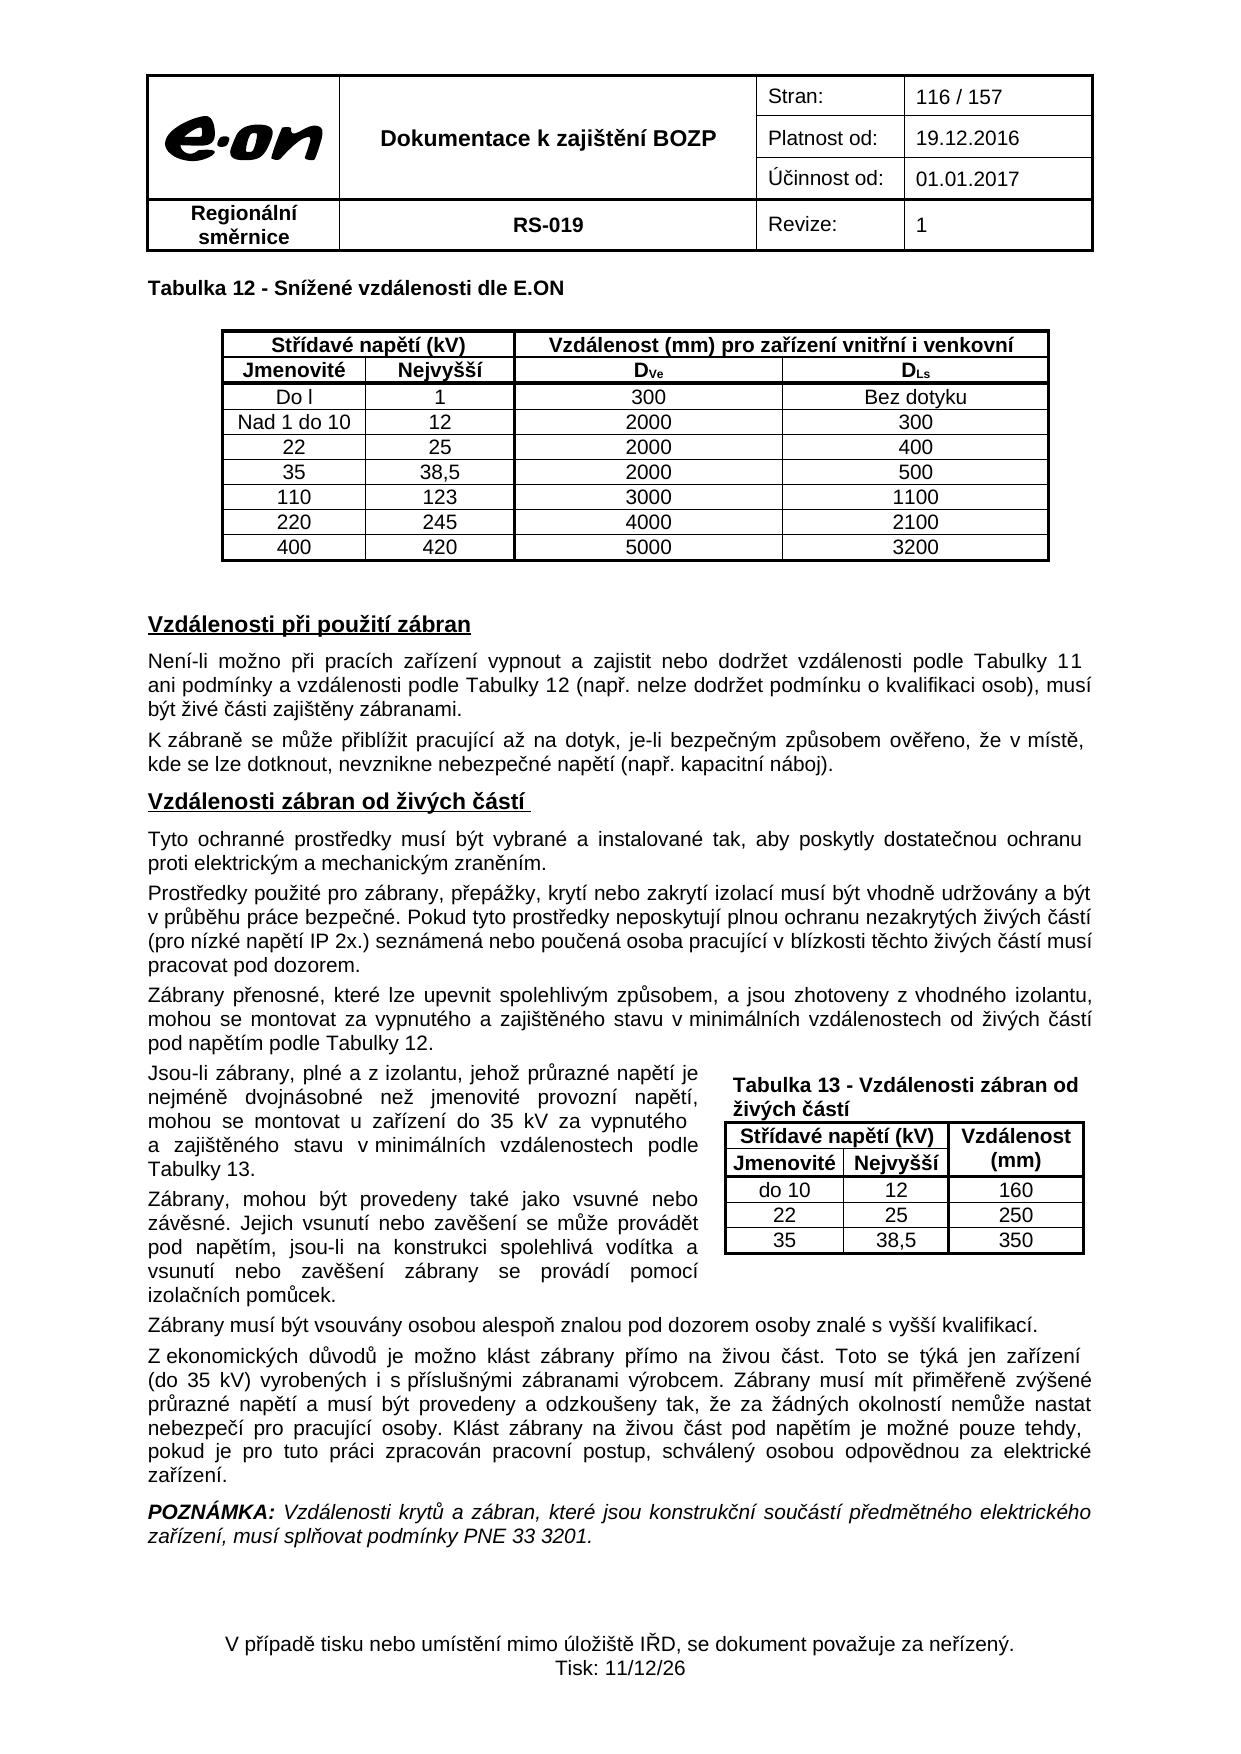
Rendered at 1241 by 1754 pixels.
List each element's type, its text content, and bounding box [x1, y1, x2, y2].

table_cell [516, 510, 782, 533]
text Jsou-li zábrany, plné a z izolantu, jehož průrazné napětí je nejméně dvojnásobné než jmenovité provozní napětí, mohou se montovat u zařízení do 35 kV za vypnutého a zajištěného stavu v minimálních vzdálenostech podle Tabulky 13. [148, 1061, 1092, 1181]
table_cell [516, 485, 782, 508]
text Tyto ochranné prostředky musí být vybrané a instalované tak, aby poskytly dostatečnou ochranu proti elektrickým a mechanickým zraněním. [148, 827, 1092, 875]
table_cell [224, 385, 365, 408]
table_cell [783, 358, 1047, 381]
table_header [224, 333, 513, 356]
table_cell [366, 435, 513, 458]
text POZNÁMKA: Vzdálenosti krytů a zábran, které jsou konstrukční součástí předmětného elektrického zařízení, musí splňovat podmínky PNE 33 3201. [148, 1500, 1092, 1548]
text Zábrany, mohou být provedeny také jako vsuvné nebo závěsné. Jejich vsunutí nebo zavěšení se může provádět pod napětím, jsou-li na konstrukci spolehlivá vodítka a vsunutí nebo zavěšení zábrany se provádí pomocí izolačních pomůcek. [148, 1187, 1092, 1307]
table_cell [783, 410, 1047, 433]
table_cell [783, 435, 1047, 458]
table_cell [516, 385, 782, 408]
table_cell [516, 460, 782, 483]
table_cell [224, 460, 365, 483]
text Není-li možno při pracích zařízení vypnout a zajistit nebo dodržet vzdálenosti podle Tabulky 11 ani podmínky a vzdálenosti podle Tabulky 12 (např. nelze dodržet podmínku o kvalifikaci osob), musí být živé části zajištěny zábranami. [148, 649, 1092, 721]
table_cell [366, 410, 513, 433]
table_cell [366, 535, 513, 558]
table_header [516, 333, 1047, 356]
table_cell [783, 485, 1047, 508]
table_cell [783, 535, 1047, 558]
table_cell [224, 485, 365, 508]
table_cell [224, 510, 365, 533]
text Zábrany přenosné, které lze upevnit spolehlivým způsobem, a jsou zhotoveny z vhodného izolantu, mohou se montovat za vypnutého a zajištěného stavu v minimálních vzdálenostech od živých částí pod napětím podle Tabulky 12. [148, 983, 1092, 1055]
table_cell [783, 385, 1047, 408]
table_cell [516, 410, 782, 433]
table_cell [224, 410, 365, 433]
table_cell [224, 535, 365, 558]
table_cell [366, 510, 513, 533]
title Vzdálenosti zábran od živých částí [148, 788, 1092, 814]
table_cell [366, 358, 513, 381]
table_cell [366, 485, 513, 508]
text Zábrany musí být vsouvány osobou alespoň znalou pod dozorem osoby znalé s vyšší kvalifikací. [148, 1313, 1092, 1337]
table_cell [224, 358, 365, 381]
title Vzdálenosti při použití zábran [148, 611, 1092, 637]
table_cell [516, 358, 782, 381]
text Z ekonomických důvodů je možno klást zábrany přímo na živou část. Toto se týká jen zařízení (do 35 kV) vyrobených i s příslušnými zábranami výrobcem. Zábrany musí mít přiměřeně zvýšené průrazné napětí a musí být provedeny a odzkoušeny tak, že za žádných okolností nemůže nastat nebezpečí pro pracující osoby. Klást zábrany na živou část pod napětím je možné pouze tehdy, pokud je pro tuto práci zpracován pracovní postup, schválený osobou odpovědnou za elektrické zařízení. [148, 1343, 1092, 1487]
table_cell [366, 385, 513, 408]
text Prostředky použité pro zábrany, přepážky, krytí nebo zakrytí izolací musí být vhodně udržovány a být v průběhu práce bezpečné. Pokud tyto prostředky neposkytují plnou ochranu nezakrytých živých částí (pro nízké napětí IP 2x.) seznámená nebo poučená osoba pracující v blízkosti těchto živých částí musí pracovat pod dozorem. [148, 881, 1092, 977]
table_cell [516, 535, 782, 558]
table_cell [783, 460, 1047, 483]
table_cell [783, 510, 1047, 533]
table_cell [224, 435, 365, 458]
text K zábraně se může přiblížit pracující až na dotyk, je-li bezpečným způsobem ověřeno, že v místě, kde se lze dotknout, nevznikne nebezpečné napětí (např. kapacitní náboj). [148, 727, 1092, 775]
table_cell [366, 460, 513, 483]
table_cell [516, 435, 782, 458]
